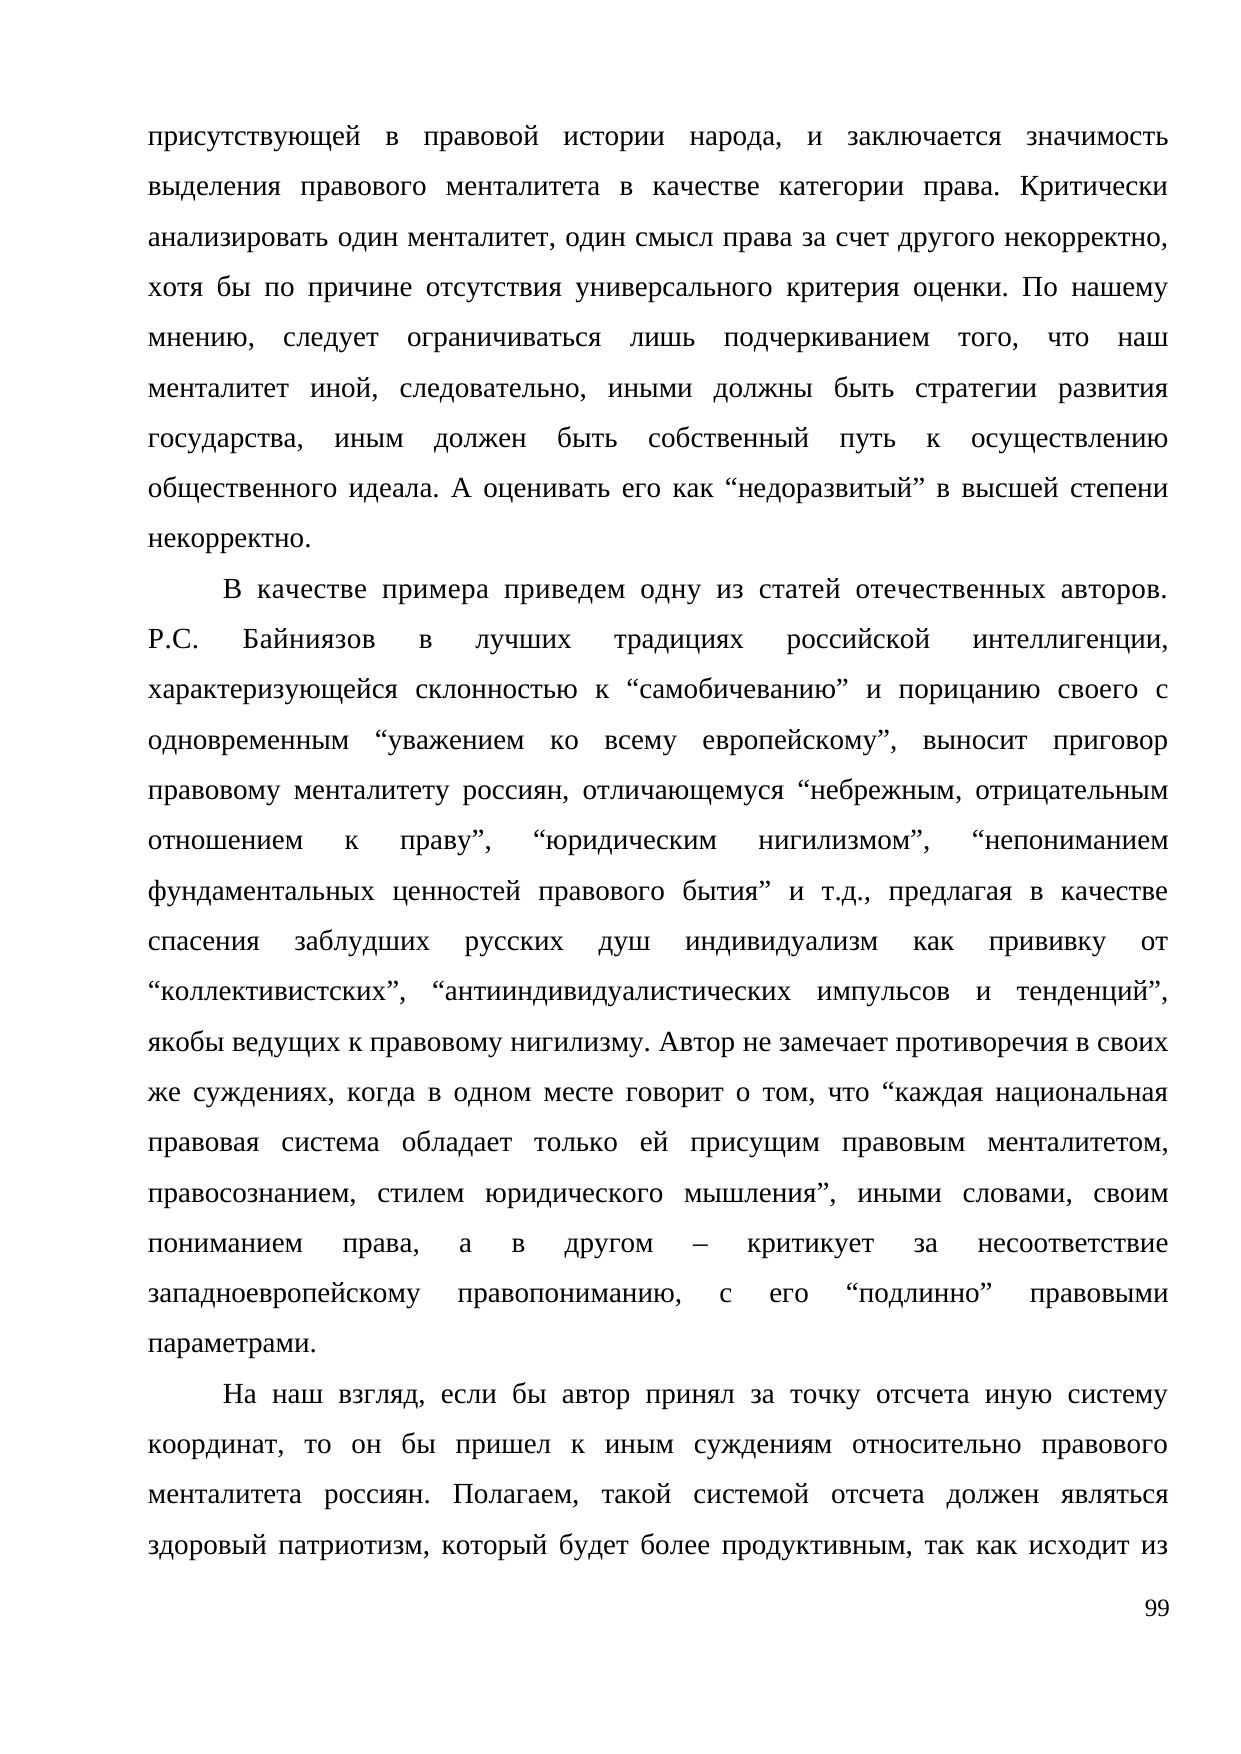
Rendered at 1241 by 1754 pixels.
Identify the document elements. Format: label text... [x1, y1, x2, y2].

text В качестве примера приведем одну из статей отечественных авторов. Р.С. Байниязов в лучших традициях российской интеллигенции, характеризующейся склонностью к “самобичеванию” и порицанию своего с одновременным “уважением ко всему европейскому”, выносит приговор правовому менталитету россиян, отличающемуся “небрежным, отрицательным отношением к праву”, “юридическим нигилизмом”, “непониманием фундаментальных ценностей правового бытия” и т.д., предлагая в качестве спасения заблудших русских душ индивидуализм как прививку от “коллективистских”, “антииндивидуалистических импульсов и тенденций”, якобы ведущих к правовому нигилизму. Автор не замечает противоречия в своих же суждениях, когда в одном месте говорит о том, что “каждая национальная правовая система обладает только ей присущим правовым менталитетом, правосознанием, стилем юридического мышления”, иными словами, своим пониманием права, а в другом – критикует за несоответствие западноевропейскому правопониманию, с его “подлинно” правовыми параметрами. [148, 571, 1169, 1359]
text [148, 118, 1169, 554]
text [148, 1376, 1169, 1560]
